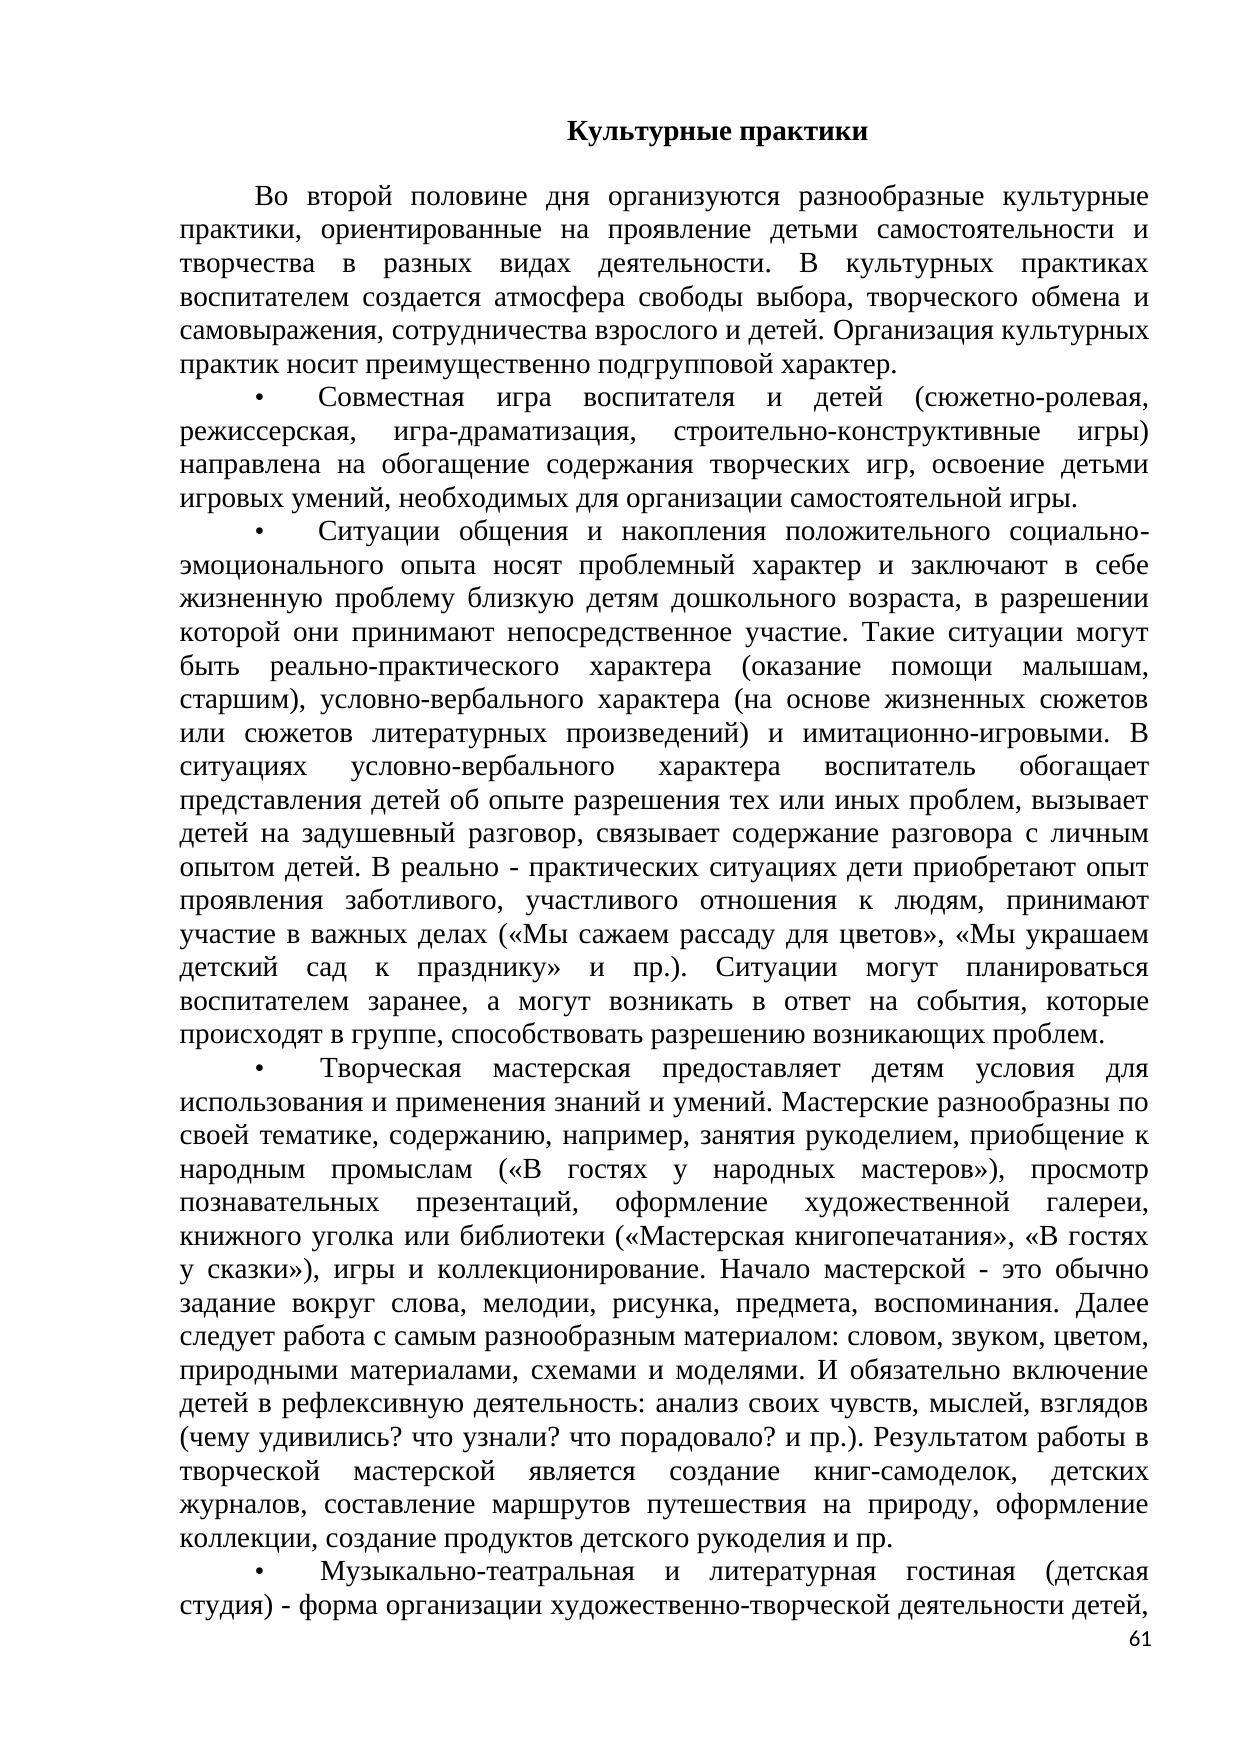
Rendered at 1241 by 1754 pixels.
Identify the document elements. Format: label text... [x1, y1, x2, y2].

text Культурные практики [567, 118, 1152, 146]
list Ситуации общения и накопления положительного социальноэмоционального опыта носят проблемный характер и заключают в себе жизненную проблему близкую детям дошкольного возраста, в разрешении которой они принимают непосредственное участие. Такие ситуации могут быть реально-практического характера (оказание помощи малышам, старшим), условно-вербального характера (на основе жизненных сюжетов или сюжетов литературных произведений) и имитационно-игровыми. В ситуациях условно-вербального характера воспитатель обогащает представления детей об опыте разрешения тех или иных проблем, вызывает детей на задушевный разговор, связывает содержание разговора с личным опытом детей. В реально - практических ситуациях дети приобретают опыт проявления заботливого, участливого отношения к людям, принимают участие в важных делах («Мы сажаем рассаду для цветов», «Мы украшаем детский сад к празднику» и пр.). Ситуации могут планироваться воспитателем заранее, а могут возникать в ответ на события, которые происходят в группе, способствовать разрешению возникающих проблем. [179, 514, 1149, 1051]
list Творческая мастерская предоставляет детям условия для использования и применения знаний и умений. Мастерские разнообразны по своей тематике, содержанию, например, занятия рукоделием, приобщение к народным промыслам («В гостях у народных мастеров»), просмотр познавательных презентаций, оформление художественной галереи, книжного уголка или библиотеки («Мастерская книгопечатания», «В гостях у сказки»), игры и коллекционирование. Начало мастерской - это обычно задание вокруг слова, мелодии, рисунка, предмета, воспоминания. Далее следует работа с самым разнообразным материалом: словом, звуком, цветом, природными материалами, схемами и моделями. И обязательно включение детей в рефлексивную деятельность: анализ своих чувств, мыслей, взглядов (чему удивились? что узнали? что порадовало? и пр.). Результатом работы в творческой мастерской является создание книг-самоделок, детских журналов, составление маршрутов путешествия на природу, оформление коллекции, создание продуктов детского рукоделия и пр. [179, 1051, 1149, 1554]
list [179, 1554, 1149, 1621]
text Во второй половине дня организуются разнообразные культурные практики, ориентированные на проявление детьми самостоятельности и творчества в разных видах деятельности. В культурных практиках воспитателем создается атмосфера свободы выбора, творческого обмена и самовыражения, сотрудничества взрослого и детей. Организация культурных практик носит преимущественно подгрупповой характер. [179, 179, 1149, 380]
list Совместная игра воспитателя и детей (сюжетно-ролевая, режиссерская, игра-драматизация, строительно-конструктивные игры) направлена на обогащение содержания творческих игр, освоение детьми игровых умений, необходимых для организации самостоятельной игры. [179, 380, 1149, 514]
